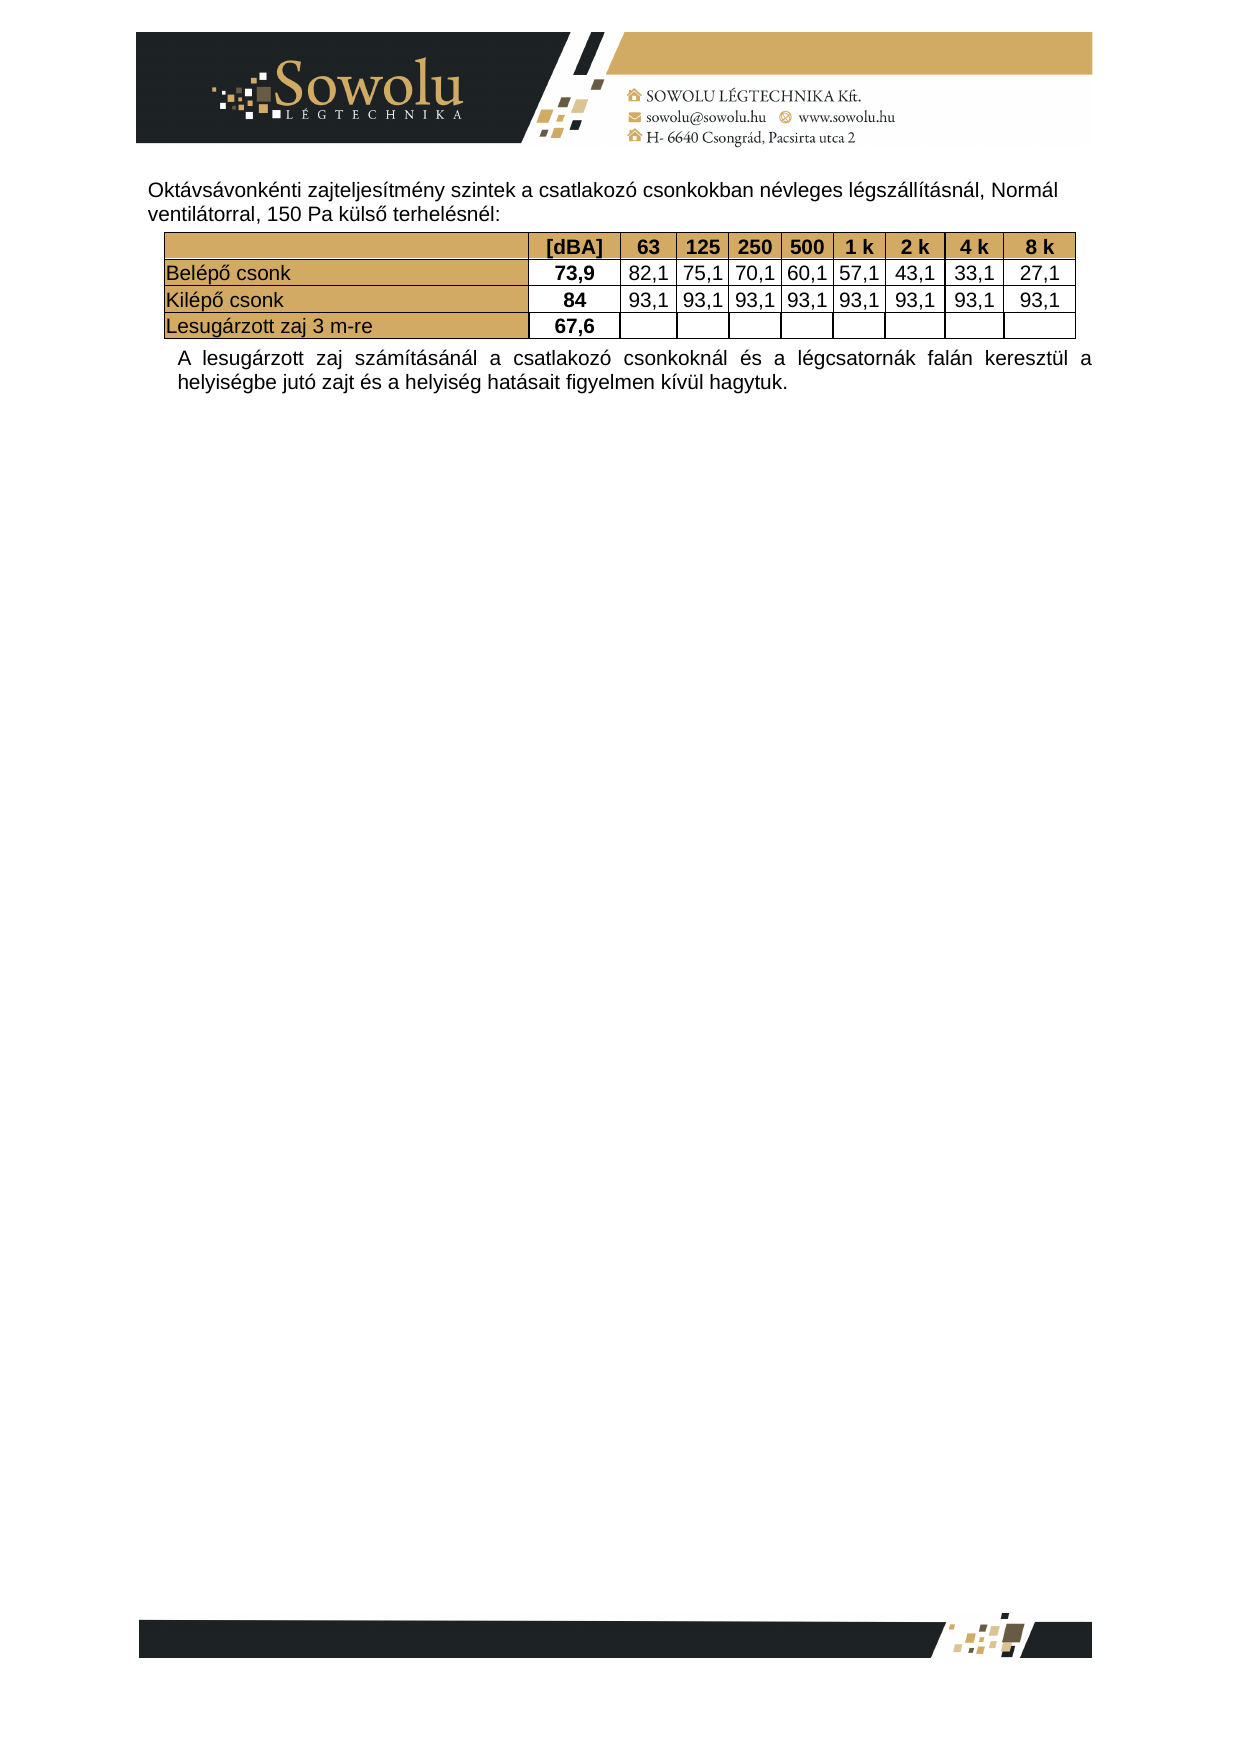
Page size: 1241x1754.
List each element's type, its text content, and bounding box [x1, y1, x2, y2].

table_cell 70,1 [729, 260, 781, 285]
table_cell 84 [529, 286, 620, 312]
table_cell 93,1 [946, 286, 1003, 312]
table_cell [946, 313, 1003, 338]
table_header 63 [621, 233, 676, 258]
table_cell 82,1 [621, 260, 676, 285]
table_header 125 [677, 233, 728, 258]
table_cell 75,1 [677, 260, 728, 285]
table_header 1 k [834, 233, 885, 258]
table_header 500 [782, 233, 833, 258]
table_cell 93,1 [729, 286, 781, 312]
table_cell 93,1 [1004, 286, 1075, 312]
table_cell [1005, 313, 1075, 338]
table_cell 93,1 [886, 286, 944, 312]
table_cell 57,1 [834, 260, 885, 285]
table_cell [730, 313, 780, 338]
table_cell [621, 313, 676, 338]
table_cell Belépő csonk [165, 260, 528, 285]
table_cell [782, 313, 832, 338]
table_cell [834, 313, 884, 338]
table_header 2 k [886, 233, 944, 258]
table_cell 33,1 [946, 260, 1003, 285]
table_header [165, 233, 528, 258]
picture [139, 1613, 1092, 1658]
table_cell 93,1 [621, 286, 676, 312]
table_cell Lesugárzott zaj 3 m-re [165, 313, 528, 338]
table_cell 93,1 [834, 286, 885, 312]
table_header [dBA] [529, 233, 620, 258]
table_header 250 [729, 233, 781, 258]
table_cell 27,1 [1004, 260, 1075, 285]
table_cell Kilépő csonk [165, 286, 528, 312]
table_cell 60,1 [782, 260, 833, 285]
text A lesugárzott zaj számításánál a csatlakozó csonkoknál és a légcsatornák falán keresztül a helyiségbe jutó zajt és a helyiség hatásait figyelmen kívül hagytuk. [177, 346, 1093, 393]
picture [136, 32, 1093, 149]
table_cell [886, 313, 944, 338]
table_header 4 k [946, 233, 1003, 258]
table_cell [678, 313, 728, 338]
table_cell 67,6 [530, 313, 619, 338]
table_cell 73,9 [529, 260, 620, 285]
table_cell 43,1 [886, 260, 944, 285]
table_cell 93,1 [677, 286, 728, 312]
table_cell 93,1 [782, 286, 833, 312]
table_header 8 k [1004, 233, 1075, 258]
text Oktávsávonkénti zajteljesítmény szintek a csatlakozó csonkokban névleges légszállításnál, Normál ventilátorral, 150 Pa külső terhelésnél: [148, 178, 1093, 226]
